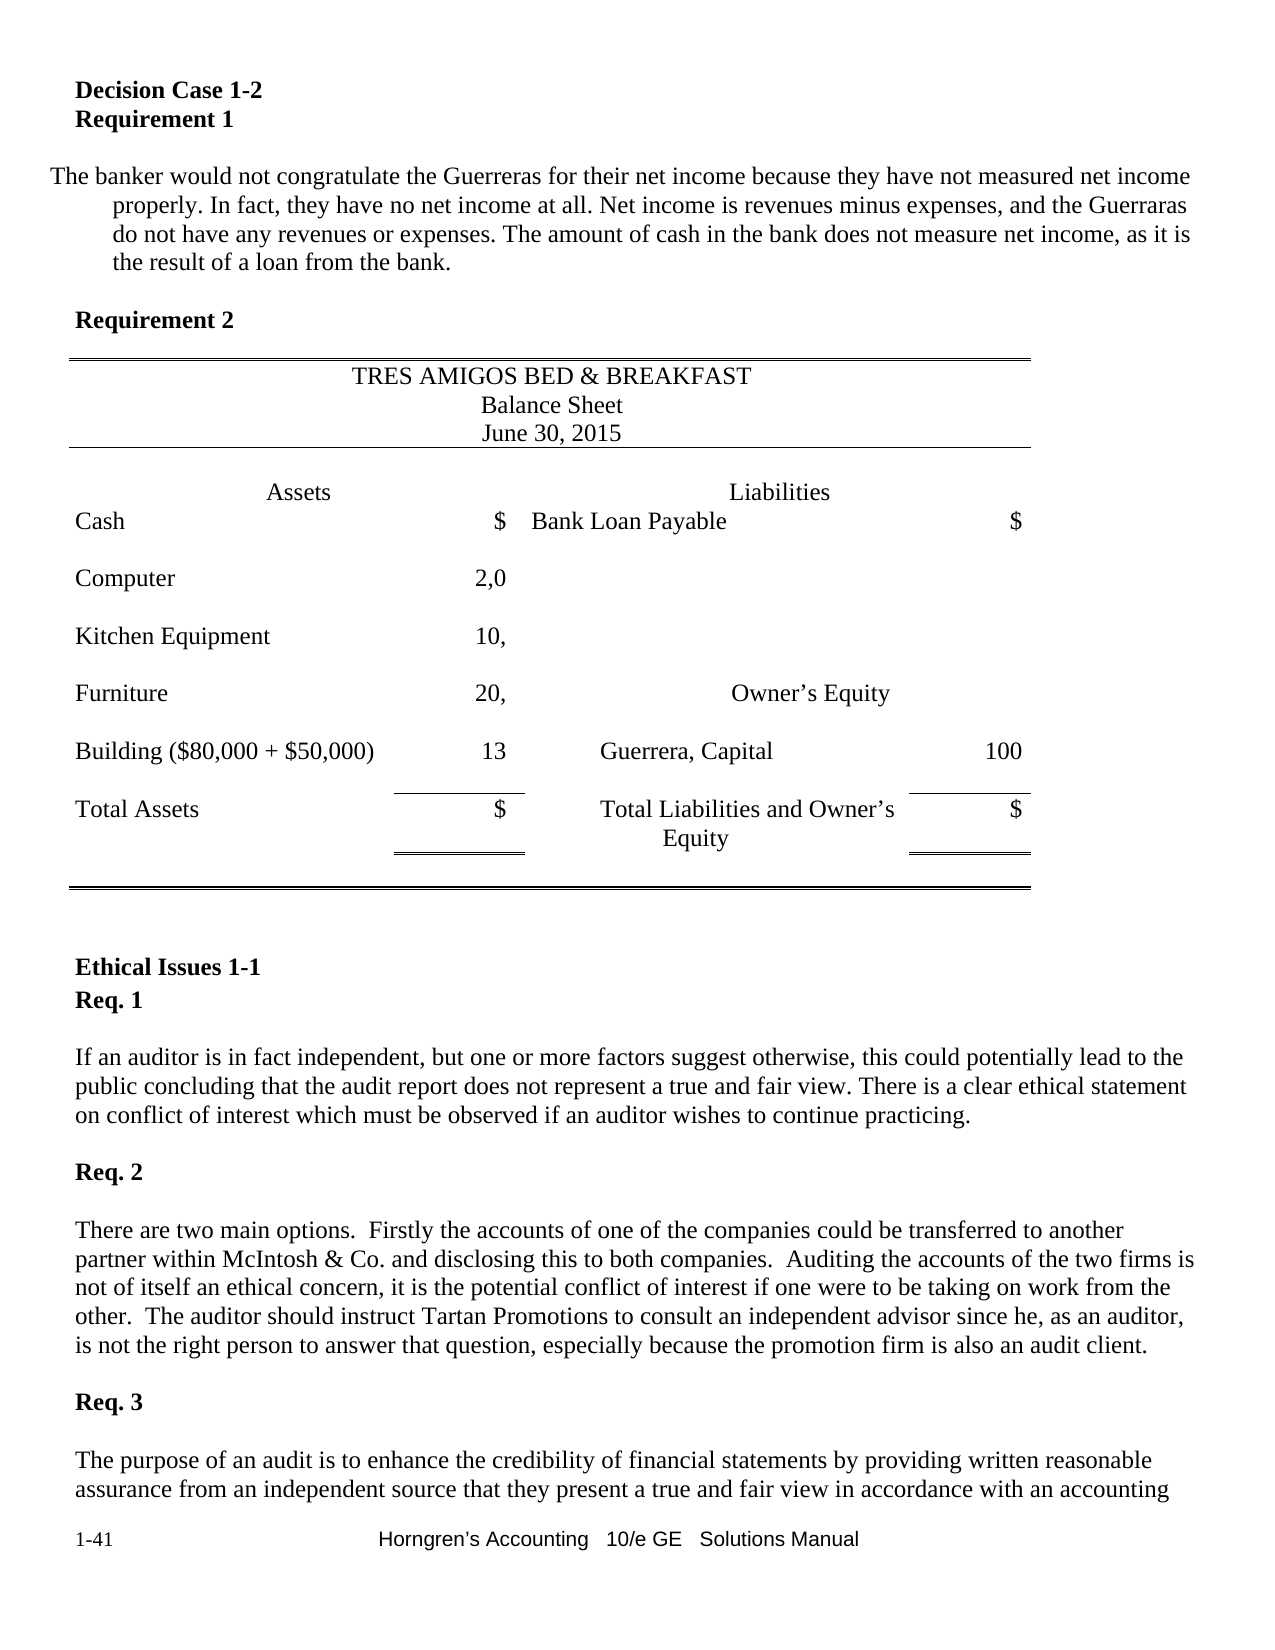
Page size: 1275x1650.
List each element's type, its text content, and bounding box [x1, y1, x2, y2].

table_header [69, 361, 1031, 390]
text Req. 2 [75, 1157, 1200, 1186]
text The banker would not congratulate the Guerreras for their net income because they have not measured net income properly. In fact, they have no net income at all. Net income is revenues minus expenses, and the Guerraras do not have any revenues or expenses. The amount of cash in the bank does not measure net income, as it is the result of a loan from the bank. [50, 161, 1200, 276]
text There are two main options. Firstly the accounts of one of the companies could be transferred to another partner within McIntosh & Co. and disclosing this to both companies. Auditing the accounts of the two firms is not of itself an ethical concern, it is the potential conflict of interest if one were to be taking on work from the other. The auditor should instruct Tartan Promotions to consult an independent advisor since he, as an auditor, is not the right person to answer that question, especially because the promotion firm is also an audit client. [75, 1215, 1200, 1359]
text Ethical Issues 1-1 [75, 952, 1200, 981]
text Requirement 1 [75, 104, 1200, 132]
text Decision Case 1-2 [75, 75, 1200, 104]
text Req. 1 [75, 985, 1200, 1014]
text If an auditor is in fact independent, but one or more factors suggest otherwise, this could potentially lead to the public concluding that the audit report does not represent a true and fair view. There is a clear ethical statement on conflict of interest which must be observed if an auditor wishes to continue practicing. [75, 1042, 1200, 1129]
text Requirement 2 [75, 305, 1200, 334]
text Req. 3 [75, 1387, 1200, 1416]
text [75, 1445, 1200, 1502]
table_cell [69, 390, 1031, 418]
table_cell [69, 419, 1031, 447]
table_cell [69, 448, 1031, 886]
